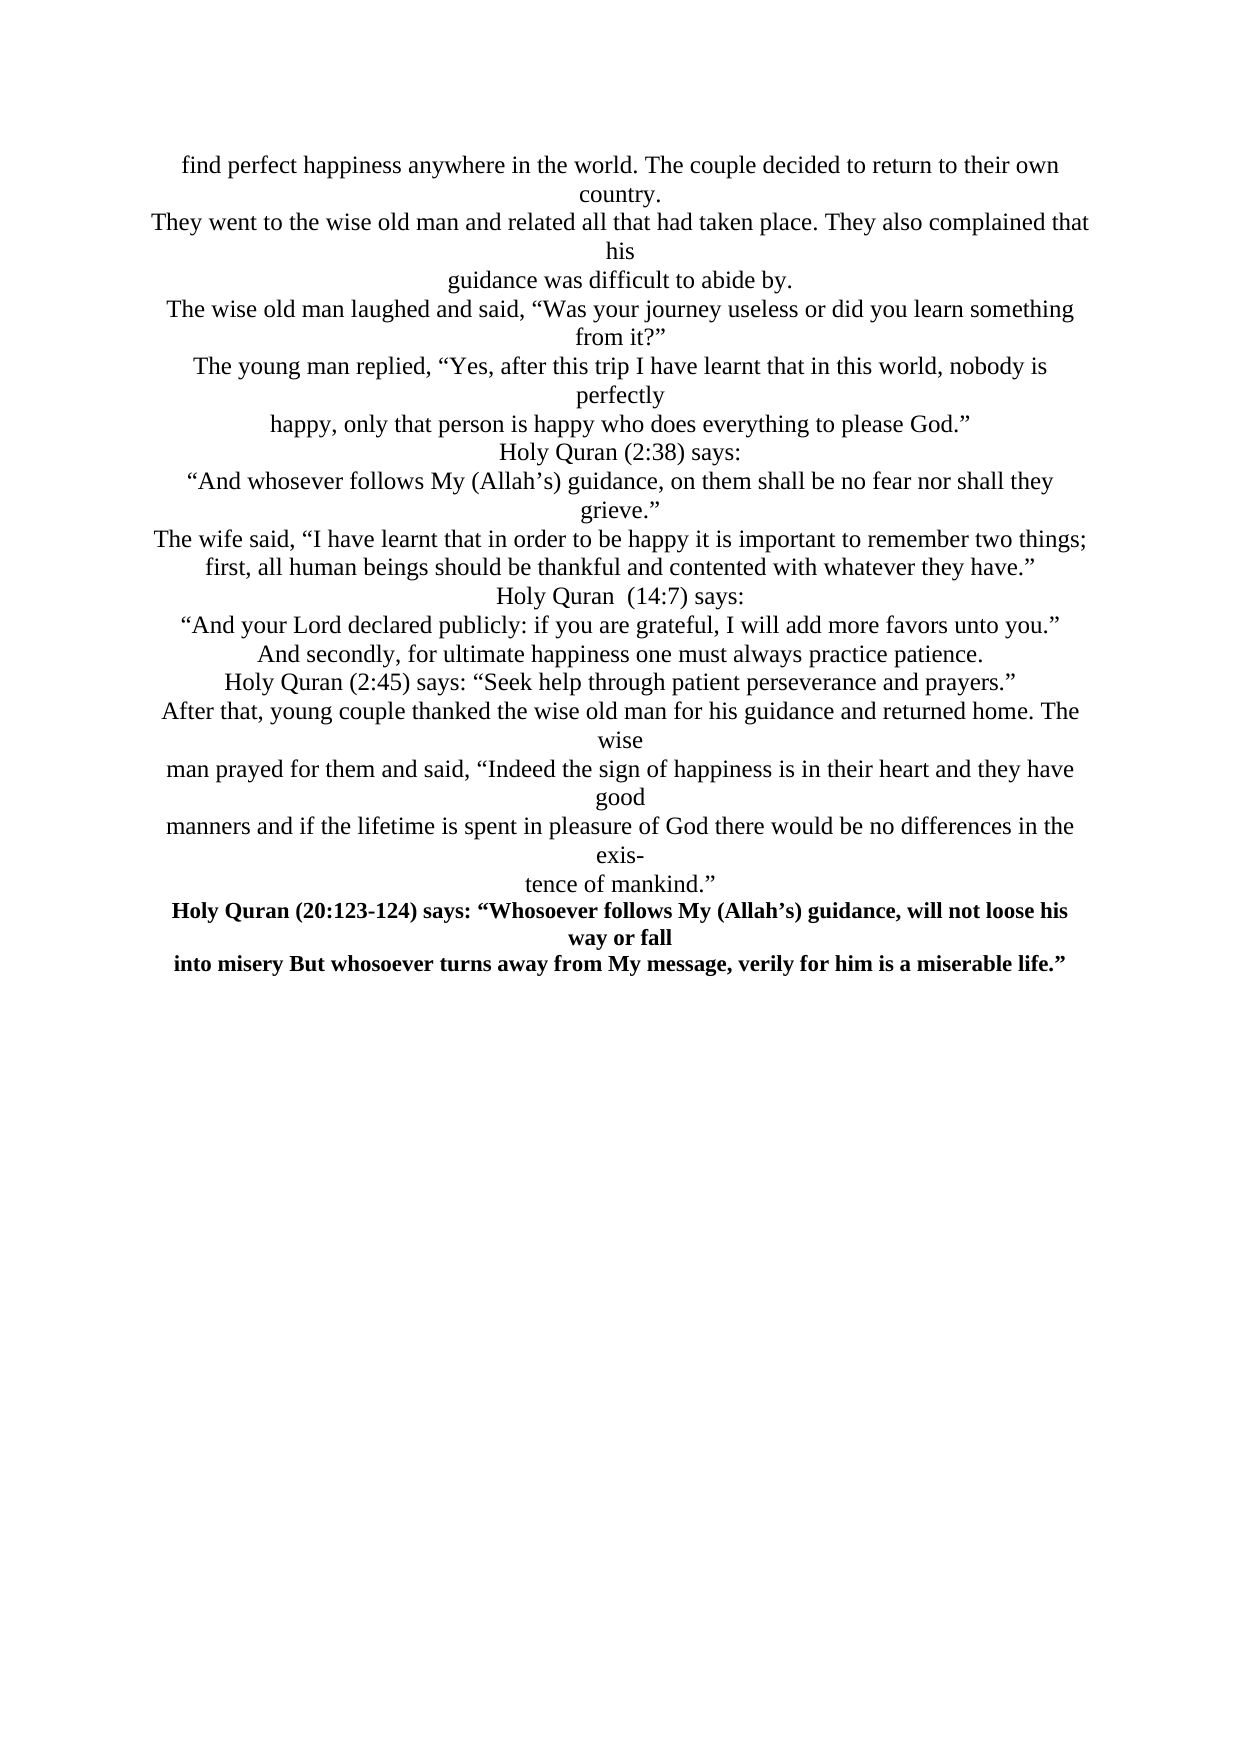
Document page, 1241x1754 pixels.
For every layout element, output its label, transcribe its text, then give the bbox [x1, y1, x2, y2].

text tence of mankind.” [150, 869, 1090, 897]
text Holy Quran (2:38) says: [150, 437, 1090, 466]
text “And whosever follows My (Allah’s) guidance, on them shall be no fear nor shall they grieve.” [150, 466, 1090, 524]
text The young man replied, “Yes, after this trip I have learnt that in this world, nobody is perfectly [150, 351, 1090, 409]
text guidance was difficult to abide by. [150, 265, 1090, 294]
text Holy Quran (20:123-124) says: “Whosoever follows My (Allah’s) guidance, will not loose his way or fall [150, 897, 1090, 950]
text The wise old man laughed and said, “Was your journey useless or did you learn something from it?” [150, 294, 1090, 351]
text manners and if the lifetime is spent in pleasure of God there would be no differences in the exis- [150, 811, 1090, 869]
text Holy Quran (14:7) says: [150, 581, 1090, 610]
text Holy Quran (2:45) says: “Seek help through patient perseverance and prayers.” [150, 667, 1090, 696]
text After that, young couple thanked the wise old man for his guidance and returned home. The wise [150, 696, 1090, 754]
text “And your Lord declared publicly: if you are grateful, I will add more favors unto you.” [150, 610, 1090, 639]
text into misery But whosoever turns away from My message, verily for him is a miserable life.” [150, 950, 1090, 977]
text happy, only that person is happy who does everything to please God.” [150, 409, 1090, 437]
text And secondly, for ultimate happiness one must always practice patience. [150, 639, 1090, 667]
text They went to the wise old man and related all that had taken place. They also complained that his [150, 207, 1090, 265]
text first, all human beings should be thankful and contented with whatever they have.” [150, 552, 1090, 581]
text The wife said, “I have learnt that in order to be happy it is important to remember two things; [150, 524, 1090, 552]
text find perfect happiness anywhere in the world. The couple decided to return to their own country. [150, 150, 1090, 207]
text man prayed for them and said, “Indeed the sign of happiness is in their heart and they have good [150, 754, 1090, 811]
